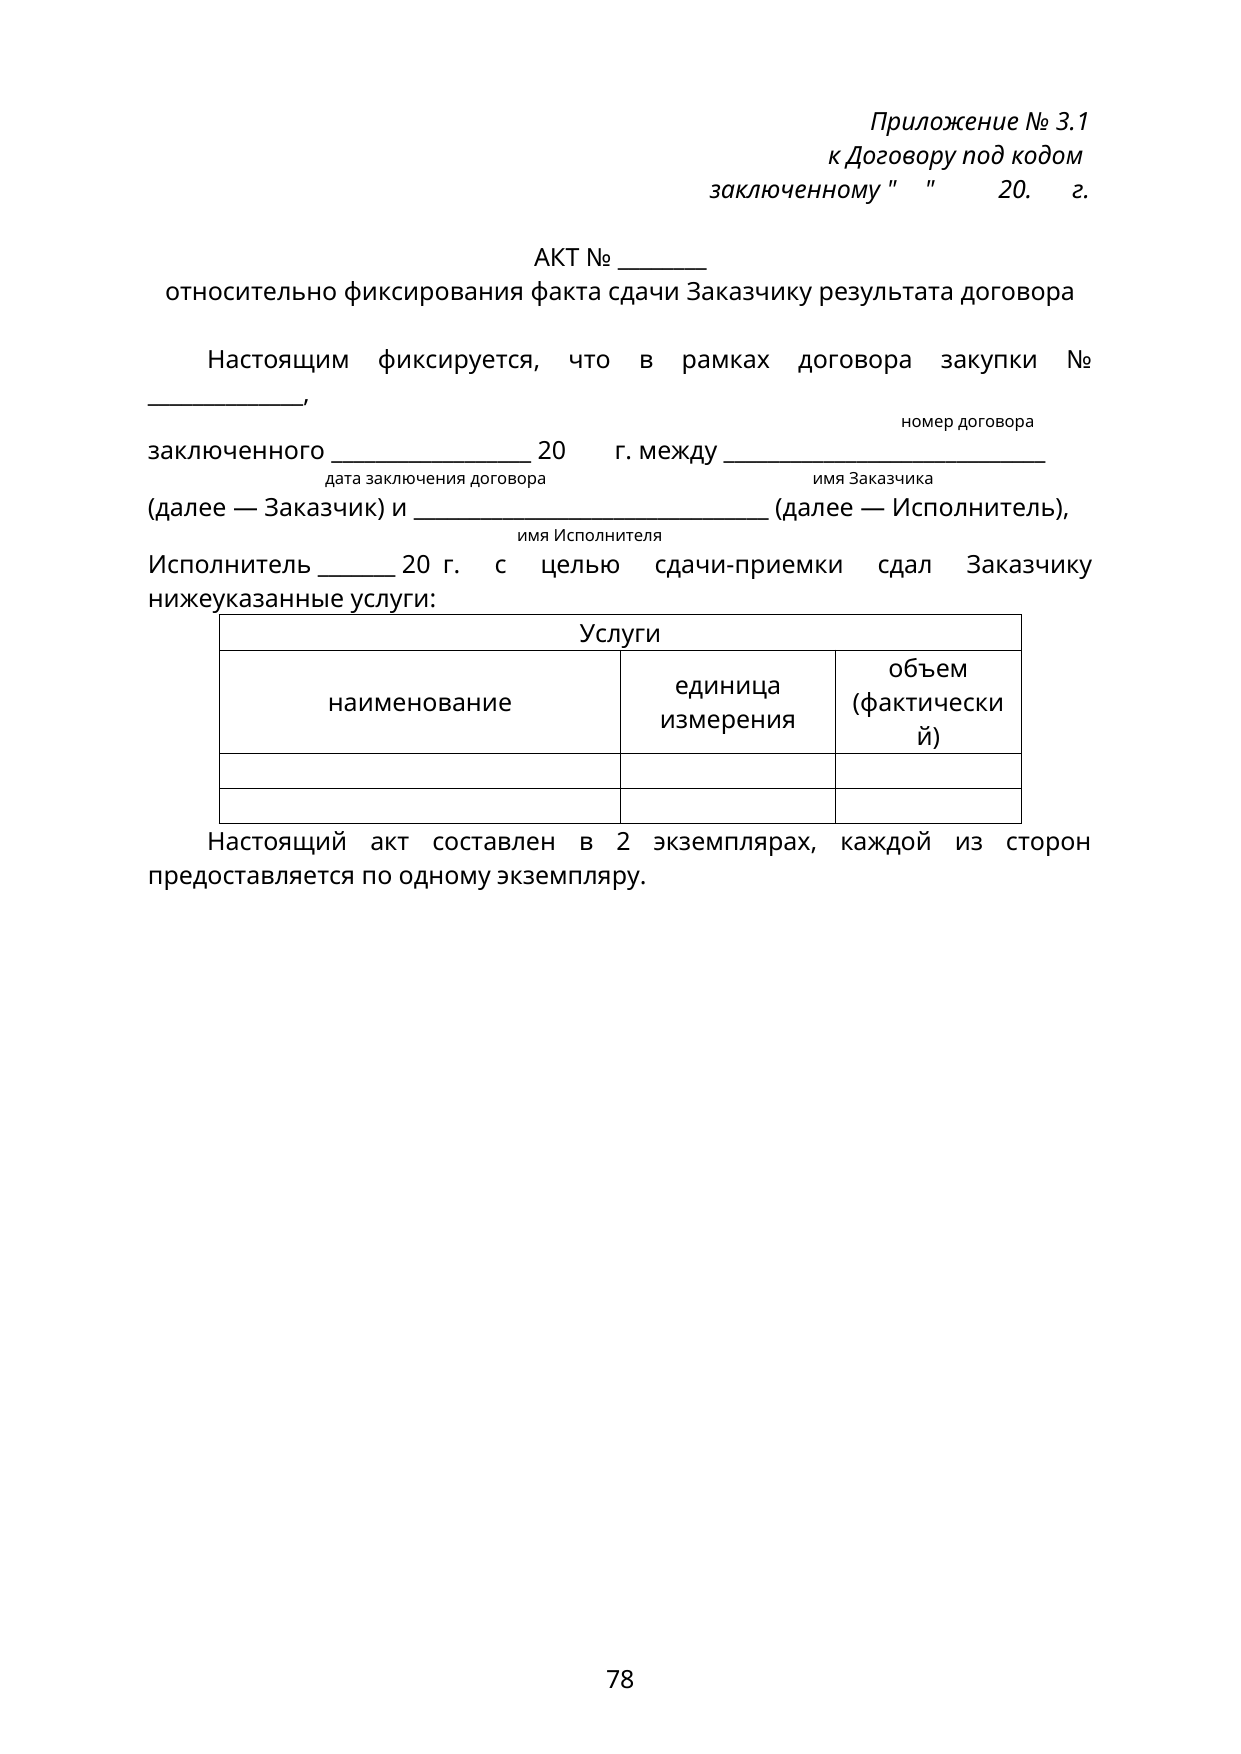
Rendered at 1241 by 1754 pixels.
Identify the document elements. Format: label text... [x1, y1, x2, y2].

table_cell [220, 789, 620, 823]
table_cell объем (фактический) [836, 651, 1021, 753]
text АКТ № ________ [148, 240, 1092, 274]
table_cell [836, 754, 1021, 788]
text номер договора [901, 410, 1092, 433]
table_cell [621, 789, 835, 823]
text имя Исполнителя [517, 523, 1130, 546]
text заключенного __________________ 20 г. между _____________________________ [148, 433, 1092, 467]
table_cell [220, 754, 620, 788]
text Исполнитель _______ 20 г. с целью сдачи-приемки сдал Заказчику нижеуказанные услуги: [148, 546, 1092, 614]
text к Договору под кодом заключенному " " 20. г. [148, 137, 1092, 206]
table_cell наименование [220, 651, 620, 753]
table_cell [836, 789, 1021, 823]
text Настоящий акт составлен в 2 экземплярах, каждой из сторон предоставляется по одному экземпляру. [148, 824, 1092, 892]
text Настоящим фиксируется, что в рамках договора закупки № ______________, [148, 342, 1092, 410]
text Приложение № 3.1 [148, 103, 1092, 137]
text дата заключения договора имя Заказчика [325, 467, 1130, 489]
table_header Услуги [220, 615, 1021, 649]
table_cell единица измерения [621, 651, 835, 753]
table_cell [621, 754, 835, 788]
text (далее — Заказчик) и ________________________________ (далее — Исполнитель), [148, 489, 1093, 523]
text относительно фиксирования факта сдачи Заказчику результата договора [148, 274, 1092, 308]
